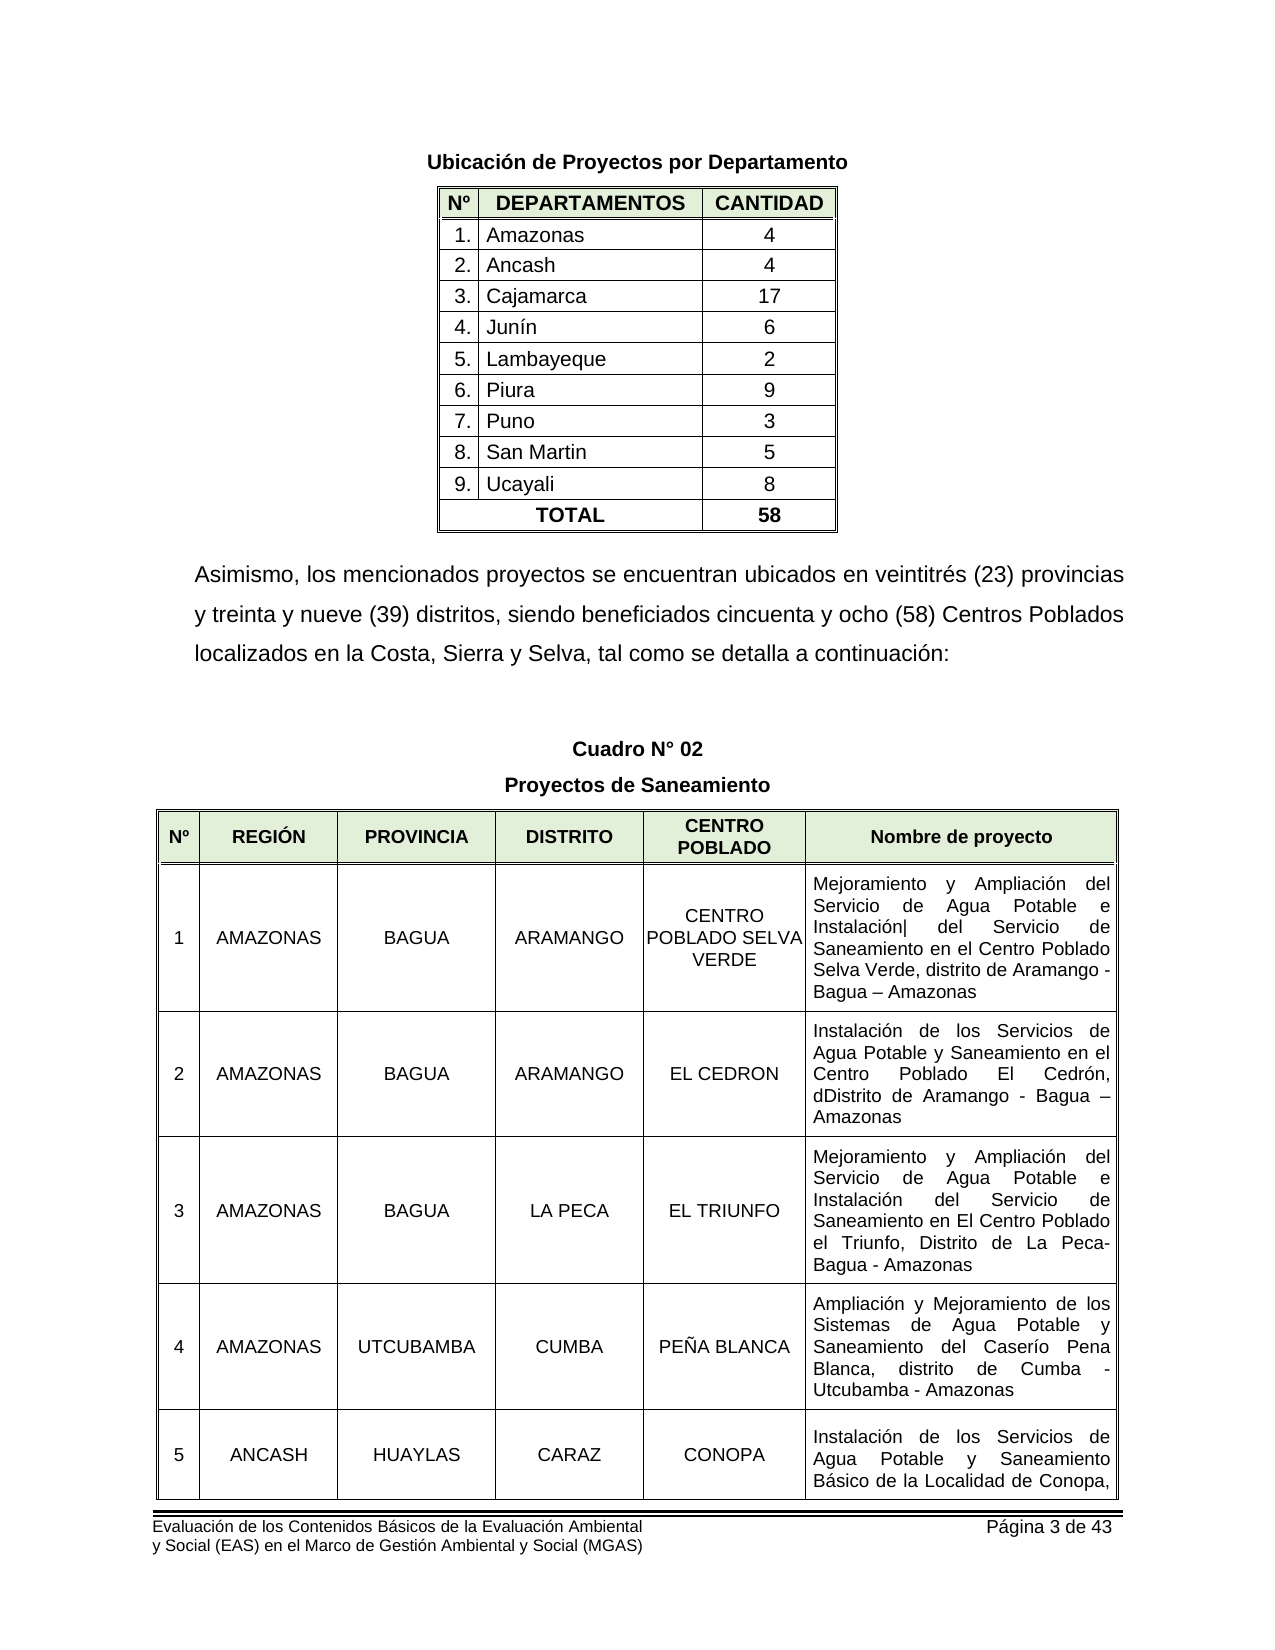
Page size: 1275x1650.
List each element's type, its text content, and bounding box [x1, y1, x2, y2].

table_cell CENTRO POBLADO SELVA VERDE [644, 865, 805, 1011]
table_cell Ucayali [479, 468, 702, 498]
table_header CENTRO POBLADO [644, 812, 805, 862]
table_cell BAGUA [338, 1137, 495, 1283]
table_cell 5. [440, 343, 478, 373]
table_cell BAGUA [338, 1012, 495, 1136]
table_cell AMAZONAS [200, 865, 337, 1011]
table_cell 9 [703, 375, 835, 405]
table_cell EL CEDRON [644, 1012, 805, 1136]
table_cell AMAZONAS [200, 1284, 337, 1409]
table_cell ARAMANGO [496, 1012, 643, 1136]
table_cell ANCASH [200, 1410, 337, 1499]
table_cell Ampliación y Mejoramiento de los Sistemas de Agua Potable y Saneamiento del Caserío Pena Blanca, distrito de Cumba - Utcubamba - Amazonas [806, 1284, 1116, 1409]
list Asimismo, los mencionados proyectos se encuentran ubicados en veintitrés (23) provincias y treinta y nueve (39) distritos, siendo beneficiados cincuenta y ocho (58) Centros Poblados localizados en la Costa, Sierra y Selva, tal como se detalla a continuación: [194, 561, 1125, 667]
table_cell ARAMANGO [496, 865, 643, 1011]
table_cell TOTAL [440, 500, 702, 530]
table_cell AMAZONAS [200, 1137, 337, 1283]
table_header Nº [440, 189, 478, 217]
table_cell CARAZ [496, 1410, 643, 1499]
table_cell 1. [439, 217, 478, 248]
table_cell Puno [479, 406, 702, 436]
table_cell 7. [440, 406, 478, 436]
table_cell 8 [703, 468, 835, 498]
table_header Nombre de proyecto [806, 812, 1116, 862]
table_header DISTRITO [496, 812, 643, 862]
table_cell 5 [159, 1410, 199, 1499]
table_cell Mejoramiento y Ampliación del Servicio de Agua Potable e Instalación| del Servicio de Saneamiento en el Centro Poblado Selva Verde, distrito de Aramango - Bagua – Amazonas [806, 862, 1116, 1011]
table_cell Instalación de los Servicios de Agua Potable y Saneamiento en el Centro Poblado El Cedrón, dDistrito de Aramango - Bagua – Amazonas [806, 1012, 1116, 1136]
table_cell CONOPA [644, 1410, 805, 1499]
table_cell AMAZONAS [200, 1012, 337, 1136]
list Cuadro N° 02 [150, 737, 1125, 761]
table_cell 58 [703, 500, 835, 530]
table_cell 3 [703, 406, 835, 436]
table_header PROVINCIA [338, 812, 495, 862]
table_cell Lambayeque [479, 343, 702, 373]
table_cell UTCUBAMBA [338, 1284, 495, 1409]
table_header REGIÓN [200, 812, 337, 862]
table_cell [806, 1410, 1116, 1499]
table_cell PEÑA BLANCA [644, 1284, 805, 1409]
table_cell Cajamarca [479, 281, 702, 311]
table_cell 6. [440, 375, 478, 405]
table_cell CUMBA [496, 1284, 643, 1409]
table_cell 3. [440, 281, 478, 311]
table_cell LA PECA [496, 1137, 643, 1283]
table_cell Mejoramiento y Ampliación del Servicio de Agua Potable e Instalación del Servicio de Saneamiento en El Centro Poblado el Triunfo, Distrito de La Peca- Bagua - Amazonas [806, 1137, 1116, 1283]
table_cell 9. [440, 468, 478, 498]
table_cell 3 [159, 1137, 199, 1283]
table_cell Ancash [479, 250, 702, 280]
table_cell 4. [440, 312, 478, 342]
list Ubicación de Proyectos por Departamento [150, 150, 1125, 174]
table_cell 4 [703, 250, 835, 280]
table_cell BAGUA [338, 865, 495, 1011]
table_cell 8. [440, 437, 478, 467]
table_cell 2 [703, 343, 835, 373]
table_cell 4 [703, 217, 837, 248]
table_cell San Martin [479, 437, 702, 467]
table_cell EL TRIUNFO [644, 1137, 805, 1283]
table_header DEPARTAMENTOS [479, 189, 702, 217]
table_header Nº [159, 812, 199, 862]
list Proyectos de Saneamiento [150, 772, 1125, 796]
table_cell 5 [703, 437, 835, 467]
table_cell 4 [159, 1284, 199, 1409]
table_cell HUAYLAS [338, 1410, 495, 1499]
table_cell Junín [479, 312, 702, 342]
table_cell 1 [159, 862, 199, 1011]
table_cell 17 [703, 281, 835, 311]
table_cell 2 [159, 1012, 199, 1136]
table_cell 6 [703, 312, 835, 342]
table_header CANTIDAD [703, 189, 835, 217]
table_cell Piura [479, 375, 702, 405]
table_cell 2. [440, 250, 478, 280]
table_cell Amazonas [479, 220, 702, 248]
